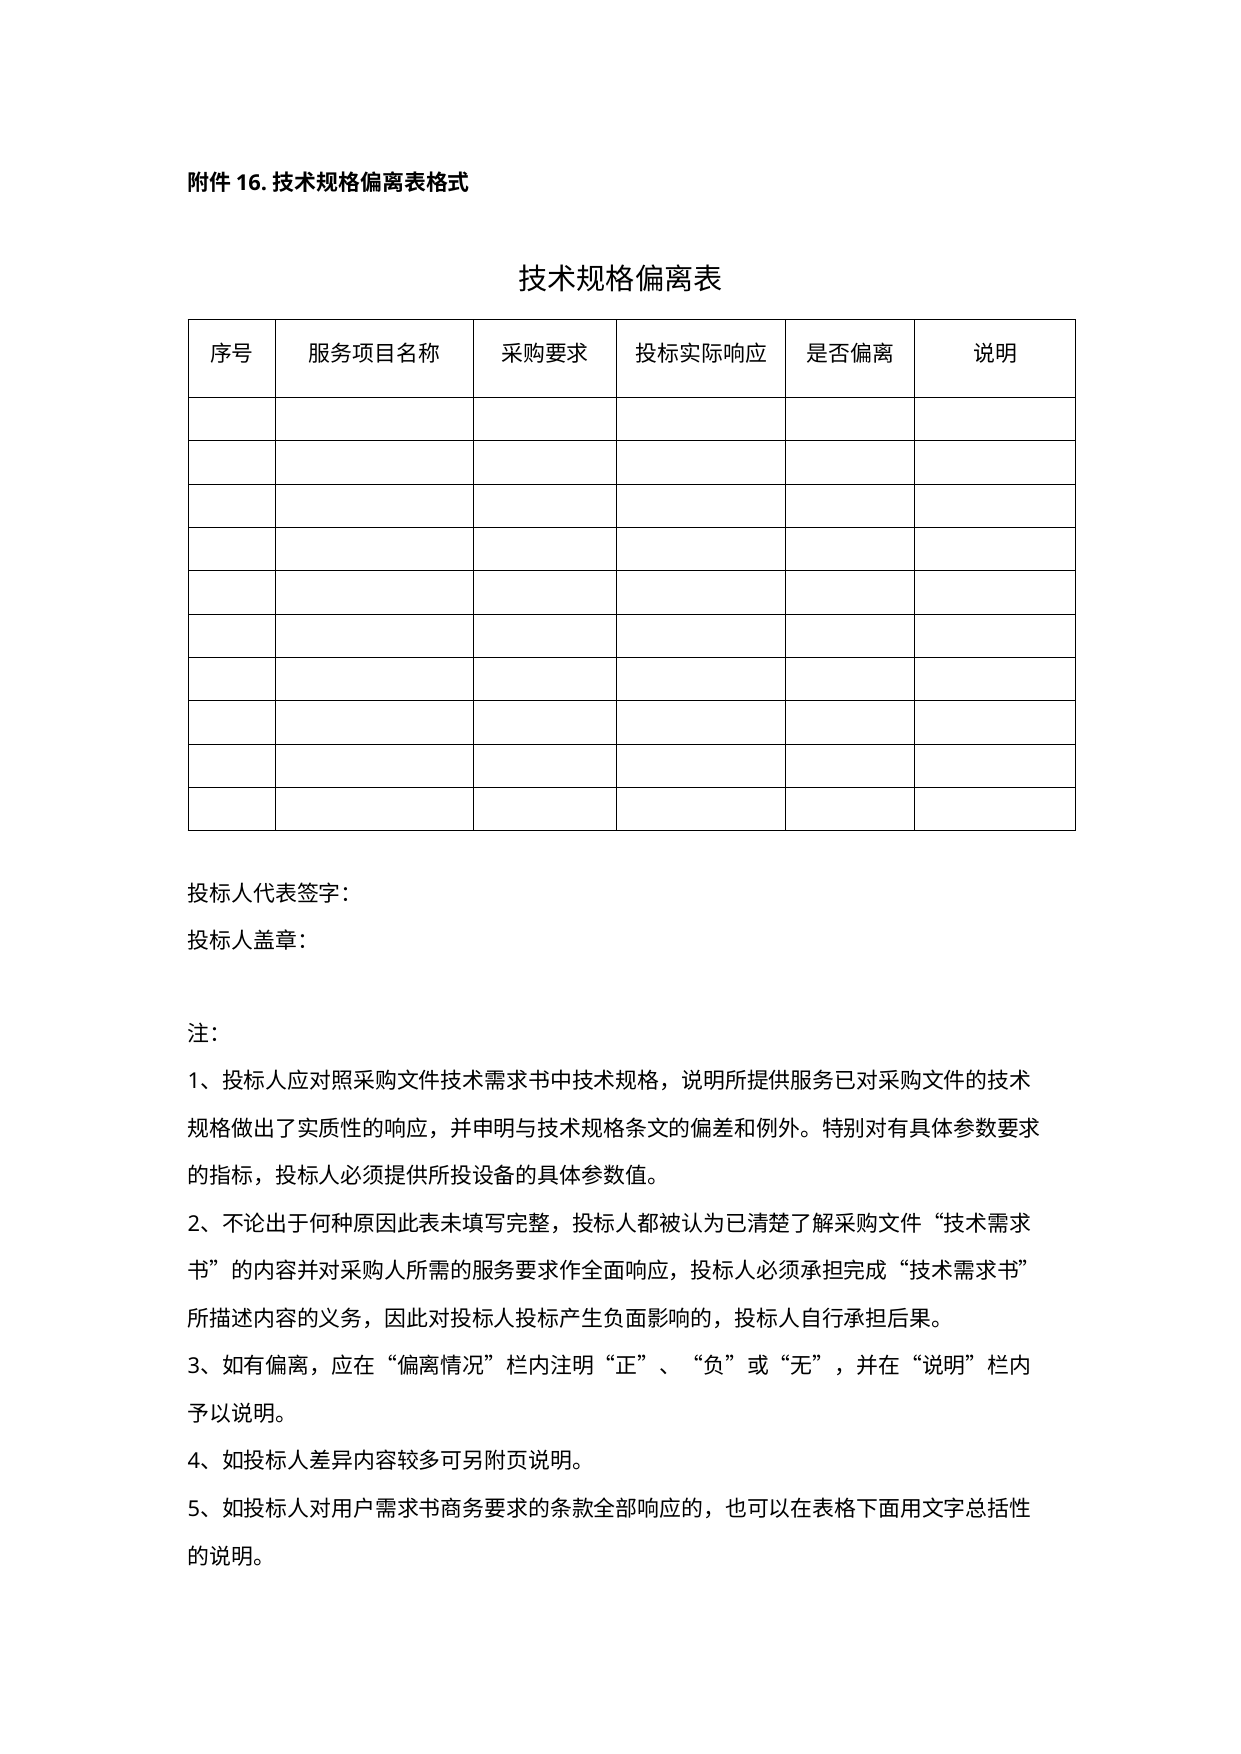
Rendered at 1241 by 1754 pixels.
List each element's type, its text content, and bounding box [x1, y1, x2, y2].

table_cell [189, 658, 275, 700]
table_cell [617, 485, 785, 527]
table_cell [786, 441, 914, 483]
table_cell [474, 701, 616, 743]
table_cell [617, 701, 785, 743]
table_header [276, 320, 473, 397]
text 技术规格偏离表 [187, 256, 1053, 298]
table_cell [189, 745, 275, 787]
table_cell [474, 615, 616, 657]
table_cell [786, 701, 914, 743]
text 投标人盖章： [187, 923, 1053, 955]
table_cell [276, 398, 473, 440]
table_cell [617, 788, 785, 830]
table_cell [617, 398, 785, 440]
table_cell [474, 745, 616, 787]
text 1、投标人应对照采购文件技术需求书中技术规格，说明所提供服务已对采购文件的技术规格做出了实质性的响应，并申明与技术规格条文的偏差和例外。特别对有具体参数要求的指标，投标人必须提供所投设备的具体参数值。 [187, 1063, 1053, 1190]
text 注： [187, 1016, 1053, 1047]
subtitle 附件16. 技术规格偏离表格式 [187, 164, 1053, 196]
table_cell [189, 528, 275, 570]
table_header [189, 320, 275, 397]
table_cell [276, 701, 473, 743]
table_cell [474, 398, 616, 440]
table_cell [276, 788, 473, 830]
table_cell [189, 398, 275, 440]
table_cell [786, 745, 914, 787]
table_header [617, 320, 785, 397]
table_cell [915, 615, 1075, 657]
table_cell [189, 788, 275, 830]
text 投标人代表签字： [187, 876, 1053, 908]
text 2、不论出于何种原因此表未填写完整，投标人都被认为已清楚了解采购文件“技术需求书”的内容并对采购人所需的服务要求作全面响应，投标人必须承担完成“技术需求书”所描述内容的义务，因此对投标人投标产生负面影响的，投标人自行承担后果。 [187, 1206, 1053, 1332]
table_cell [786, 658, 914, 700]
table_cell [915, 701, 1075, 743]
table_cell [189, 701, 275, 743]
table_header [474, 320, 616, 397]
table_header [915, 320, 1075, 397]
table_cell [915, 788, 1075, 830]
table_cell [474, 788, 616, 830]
text 5、如投标人对用户需求书商务要求的条款全部响应的，也可以在表格下面用文字总括性的说明。 [187, 1491, 1053, 1570]
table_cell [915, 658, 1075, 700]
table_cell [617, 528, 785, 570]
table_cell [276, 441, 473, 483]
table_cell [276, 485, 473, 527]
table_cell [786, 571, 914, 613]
text 4、如投标人差异内容较多可另附页说明。 [187, 1443, 1053, 1475]
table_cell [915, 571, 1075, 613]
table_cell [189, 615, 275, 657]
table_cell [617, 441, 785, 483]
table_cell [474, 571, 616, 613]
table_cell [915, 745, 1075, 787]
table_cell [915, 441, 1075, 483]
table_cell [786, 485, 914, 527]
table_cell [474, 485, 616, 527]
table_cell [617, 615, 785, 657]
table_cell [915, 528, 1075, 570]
text 3、如有偏离，应在“偏离情况”栏内注明“正”、“负”或“无”，并在“说明”栏内予以说明。 [187, 1348, 1053, 1428]
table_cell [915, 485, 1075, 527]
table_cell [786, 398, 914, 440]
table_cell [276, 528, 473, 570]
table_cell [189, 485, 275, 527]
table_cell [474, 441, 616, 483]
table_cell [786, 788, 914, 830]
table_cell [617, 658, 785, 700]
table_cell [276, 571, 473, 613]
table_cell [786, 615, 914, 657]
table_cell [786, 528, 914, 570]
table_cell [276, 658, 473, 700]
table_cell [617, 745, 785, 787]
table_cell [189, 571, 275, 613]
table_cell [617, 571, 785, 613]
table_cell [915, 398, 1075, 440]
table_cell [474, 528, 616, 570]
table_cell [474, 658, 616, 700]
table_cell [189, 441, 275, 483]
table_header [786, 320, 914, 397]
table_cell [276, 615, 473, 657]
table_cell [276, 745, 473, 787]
